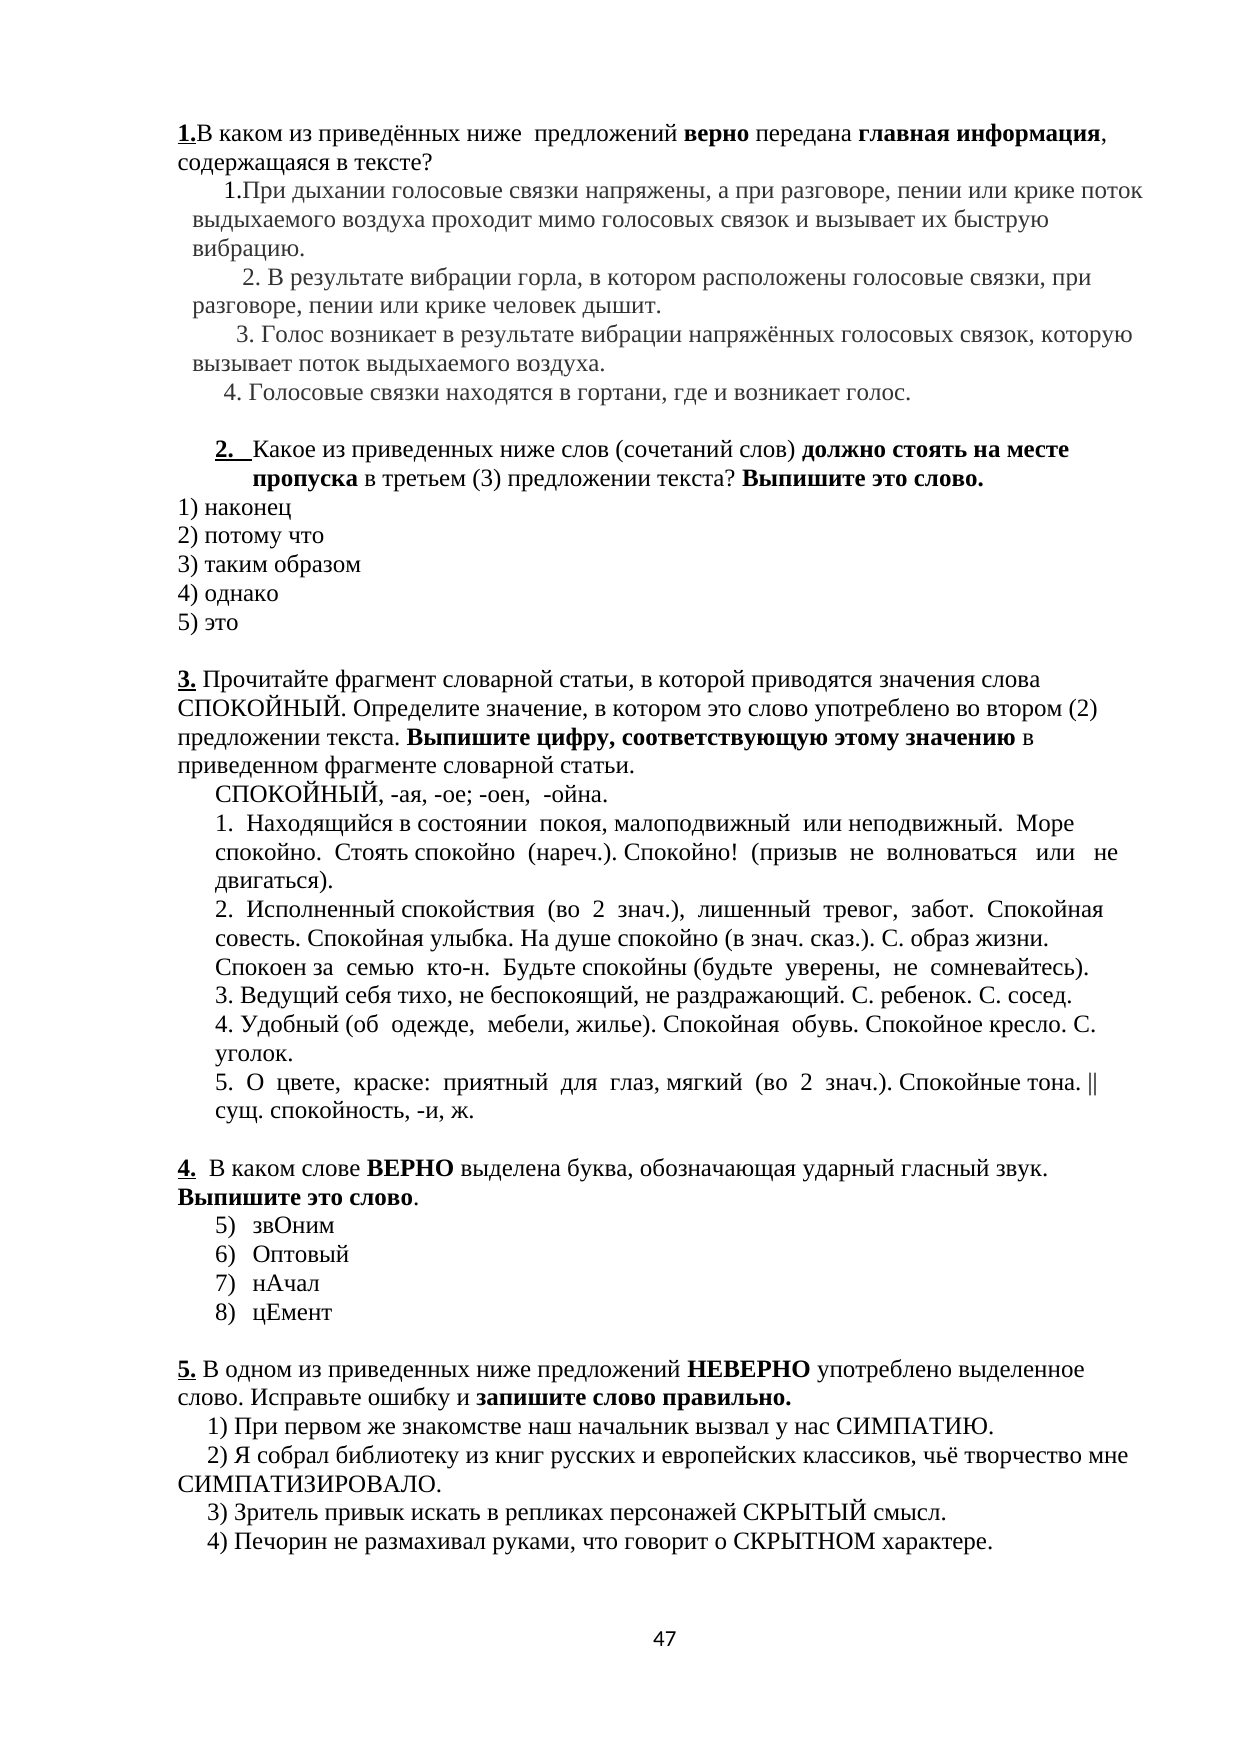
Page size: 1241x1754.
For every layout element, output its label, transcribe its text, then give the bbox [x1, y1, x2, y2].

text 4. Удобный (об одежде, мебели, жилье). Спокойная обувь. Спокойное кресло. С. уголок. [215, 1009, 1152, 1067]
text 1.В каком из приведённых ниже предложений верно передана главная информация, содержащаяся в тексте? [177, 118, 1152, 176]
list 2. В результате вибрации горла, в котором расположены голосовые связки, при разговоре, пении или крике человек дышит. [192, 262, 1152, 319]
text 4. В каком слове ВЕРНО выделена буква, обозначающая ударный гласный звук. Выпишите это слово. [177, 1153, 1152, 1211]
list Какое из приведенных ниже слов (сочетаний слов) должно стоять на месте пропуска в третьем (3) предложении текста? Выпишите это слово. [215, 434, 1152, 492]
text 5) это [177, 607, 1152, 636]
list 3. Голос возникает в результате вибрации напряжённых голосовых связок, которую вызывает поток выдыхаемого воздуха. [192, 319, 1152, 377]
text 3) таким образом [177, 549, 1152, 578]
text 5. В одном из приведенных ниже предложений НЕВЕРНО употреблено выделенное слово. Исправьте ошибку и запишите слово правильно. [177, 1354, 1152, 1411]
text СПОКОЙНЫЙ, -ая, -ое; -оен, -ойна. [215, 779, 1152, 808]
text 2) потому что [177, 521, 1152, 549]
text 2. Исполненный спокойствия (во 2 знач.), лишенный тревог, забот. Спокойная совесть. Спокойная улыбка. На душе спокойно (в знач. сказ.). С. образ жизни. Спокоен за семью кто-н. Будьте спокойны (будьте уверены, не сомневайтесь). [215, 894, 1152, 981]
list цЕмент [215, 1297, 1152, 1326]
text 1) наконец [177, 492, 1152, 521]
list нАчал [215, 1268, 1152, 1297]
text 2) Я собрал библиотеку из книг русских и европейских классиков, чьё творчество мне СИМПАТИЗИРОВАЛО. [177, 1440, 1152, 1497]
text 4) Печорин не размахивал руками, что говорит о СКРЫТНОМ характере. [177, 1526, 1152, 1555]
list звОним [215, 1211, 1152, 1239]
list 1.При дыхании голосовые связки напряжены, а при разговоре, пении или крике поток выдыхаемого воздуха проходит мимо голосовых связок и вызывает их быструю вибрацию. [192, 176, 1152, 262]
list 4. Голосовые связки находятся в гортани, где и возникает голос. [192, 377, 1152, 406]
text 5. О цвете, краске: приятный для глаз, мягкий (во 2 знач.). Спокойные тона. || сущ. спокойность, -и, ж. [215, 1067, 1152, 1124]
text 1) При первом же знакомстве наш начальник вызвал у нас СИМПАТИЮ. [177, 1411, 1152, 1440]
text 3. Ведущий себя тихо, не беспокоящий, не раздражающий. С. ребенок. С. сосед. [215, 981, 1152, 1009]
text 1. Находящийся в состоянии покоя, малоподвижный или неподвижный. Море спокойно. Стоять спокойно (нареч.). Спокойно! (призыв не волноваться или не двигаться). [215, 808, 1152, 894]
text 3) Зритель привык искать в репликах персонажей СКРЫТЫЙ смысл. [177, 1497, 1152, 1526]
list Оптовый [215, 1239, 1152, 1268]
text 3. Прочитайте фрагмент словарной статьи, в которой приводятся значения слова СПОКОЙНЫЙ. Определите значение, в котором это слово употреблено во втором (2) предложении текста. Выпишите цифру, соответствующую этому значению в приведенном фрагменте словарной статьи. [177, 664, 1152, 779]
text 4) однако [177, 578, 1152, 607]
